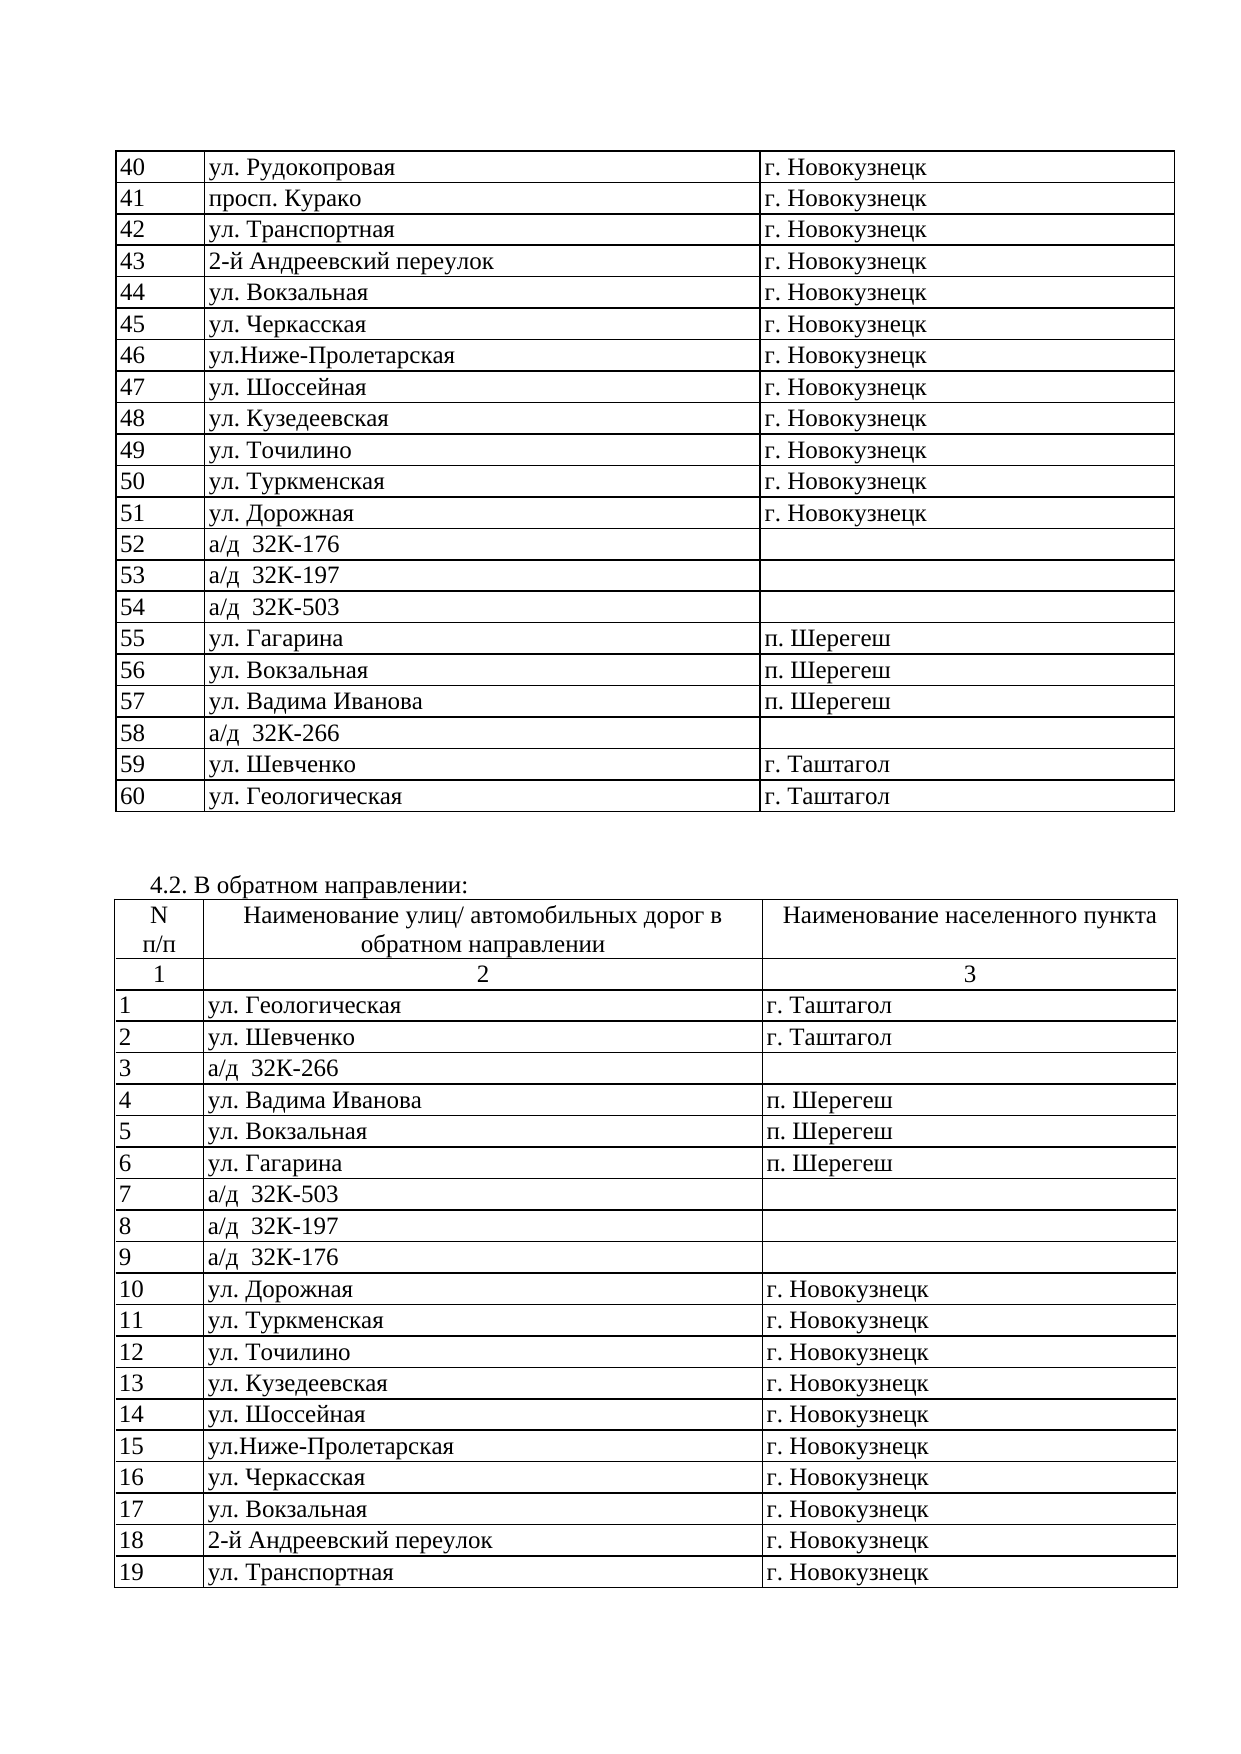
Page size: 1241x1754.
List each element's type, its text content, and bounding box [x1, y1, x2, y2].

table_cell 59 [117, 749, 204, 779]
table_cell 1 [115, 959, 203, 989]
table_cell ул. Шевченко [204, 1022, 762, 1052]
table_cell г. Новокузнецк [763, 1272, 1177, 1303]
table_cell 1 [115, 990, 203, 1020]
table_cell г. Новокузнецк [761, 277, 1174, 307]
table_cell 13 [115, 1368, 203, 1398]
table_cell ул. Дорожная [205, 498, 759, 527]
table_cell 17 [115, 1493, 203, 1524]
table_cell 3 [115, 1053, 203, 1083]
table_cell 43 [117, 246, 204, 276]
table_cell 49 [117, 435, 204, 464]
table_cell а/д 32К-197 [205, 561, 759, 590]
table_cell 51 [117, 498, 204, 527]
table_cell ул. Черкасская [204, 1462, 762, 1492]
table_cell г. Новокузнецк [761, 498, 1174, 527]
table_cell 44 [117, 277, 204, 307]
table_cell 52 [117, 529, 204, 559]
table_header Наименование улиц/ автомобильных дорог в обратном направлении [204, 900, 762, 957]
table_cell г. Новокузнецк [761, 152, 1174, 181]
table_cell г. Новокузнецк [763, 1335, 1177, 1366]
table_cell а/д 32К-266 [205, 718, 759, 748]
table_cell ул. Точилино [204, 1337, 762, 1366]
table_cell 2-й Андреевский переулок [205, 246, 759, 276]
table_cell [763, 1052, 1177, 1083]
table_cell а/д 32К-503 [205, 592, 759, 622]
table_cell 45 [117, 309, 204, 339]
table_cell ул.Ниже-Пролетарская [204, 1431, 762, 1461]
table_cell 2 [204, 959, 762, 989]
table_cell ул. Вокзальная [205, 277, 759, 307]
table_cell 54 [117, 592, 204, 622]
table_cell 50 [117, 466, 204, 496]
table_cell а/д 32К-503 [204, 1179, 762, 1209]
table_cell [763, 1178, 1177, 1209]
table_cell 42 [117, 215, 204, 244]
table_cell п. Шерегеш [763, 1115, 1177, 1146]
table_cell ул. Вадима Иванова [204, 1085, 762, 1115]
table_cell 4 [115, 1084, 203, 1115]
table_cell 2-й Андреевский переулок [204, 1525, 762, 1555]
table_cell г. Таштагол [763, 1020, 1177, 1052]
table_cell ул. Черкасская [205, 309, 759, 339]
table_cell п. Шерегеш [761, 655, 1174, 685]
table_cell 12 [115, 1336, 203, 1366]
table_cell г. Новокузнецк [761, 215, 1174, 244]
table_cell 14 [115, 1399, 203, 1429]
table_cell а/д 32К-176 [204, 1242, 762, 1272]
table_cell 55 [117, 623, 204, 653]
table_cell ул. Кузедеевская [204, 1368, 762, 1398]
table_cell 48 [117, 403, 204, 433]
table_cell 60 [117, 781, 204, 811]
table_cell ул. Вадима Иванова [205, 686, 759, 716]
table_cell ул. Гагарина [205, 623, 759, 653]
table_cell г. Новокузнецк [763, 1304, 1177, 1335]
table_cell [761, 561, 1174, 590]
table_cell 3 [763, 958, 1177, 989]
table_cell г. Новокузнецк [761, 372, 1174, 402]
table_cell ул. Шоссейная [205, 372, 759, 402]
table_cell ул.Ниже-Пролетарская [205, 340, 759, 370]
table_cell г. Новокузнецк [761, 466, 1174, 496]
table_cell а/д 32К-197 [204, 1211, 762, 1241]
table_cell п. Шерегеш [761, 686, 1174, 716]
table_cell 40 [117, 152, 204, 181]
table_header N п/п [115, 900, 203, 957]
table_cell 58 [117, 718, 204, 748]
table_cell 41 [117, 183, 204, 213]
table_cell г. Новокузнецк [763, 1461, 1177, 1492]
table_cell ул. Шоссейная [204, 1400, 762, 1429]
table_cell [761, 529, 1174, 559]
table_cell 11 [115, 1305, 203, 1335]
table_cell г. Новокузнецк [761, 403, 1174, 433]
table_cell ул. Транспортная [204, 1557, 762, 1587]
table_cell 16 [115, 1462, 203, 1492]
table_cell г. Новокузнецк [761, 309, 1174, 339]
table_cell просп. Курако [205, 183, 759, 213]
table_cell ул. Туркменская [205, 466, 759, 496]
table_cell ул. Геологическая [204, 991, 762, 1020]
table_cell п. Шерегеш [761, 623, 1174, 653]
table_cell г. Новокузнецк [763, 1492, 1177, 1524]
table_cell 6 [115, 1147, 203, 1178]
table_cell г. Новокузнецк [761, 435, 1174, 464]
table_cell ул. Вокзальная [204, 1116, 762, 1146]
table_cell ул. Дорожная [204, 1274, 762, 1303]
table_cell г. Таштагол [763, 989, 1177, 1020]
table_cell ул. Вокзальная [204, 1494, 762, 1524]
table_cell [763, 1209, 1177, 1241]
table_cell ул. Кузедеевская [205, 403, 759, 433]
table_cell п. Шерегеш [763, 1146, 1177, 1178]
table_cell 2 [115, 1021, 203, 1052]
table_cell ул. Шевченко [205, 749, 759, 779]
table_cell 10 [115, 1273, 203, 1303]
table_header Наименование населенного пункта [763, 900, 1177, 957]
table_cell ул. Гагарина [204, 1148, 762, 1178]
table_cell 47 [117, 372, 204, 402]
table_cell 46 [117, 340, 204, 370]
table_cell г. Новокузнецк [761, 246, 1174, 276]
table_cell г. Новокузнецк [763, 1398, 1177, 1429]
table_cell 9 [115, 1242, 203, 1272]
table_cell г. Таштагол [761, 749, 1174, 779]
table_cell 15 [115, 1430, 203, 1461]
table_cell ул. Рудокопровая [205, 152, 759, 181]
table_cell а/д 32К-266 [204, 1053, 762, 1083]
table_cell 18 [115, 1525, 203, 1555]
table_cell г. Новокузнецк [763, 1524, 1177, 1555]
table_cell г. Новокузнецк [763, 1366, 1177, 1398]
table_cell ул. Туркменская [204, 1305, 762, 1335]
text 4.2. В обратном направлении: [150, 870, 1090, 898]
table_cell п. Шерегеш [763, 1083, 1177, 1115]
table_cell [763, 1241, 1177, 1272]
table_cell 19 [115, 1556, 203, 1587]
table_cell г. Новокузнецк [763, 1429, 1177, 1461]
table_cell г. Новокузнецк [763, 1555, 1177, 1587]
table_cell 7 [115, 1179, 203, 1209]
table_cell ул. Геологическая [205, 781, 759, 811]
table_cell а/д 32К-176 [205, 529, 759, 559]
table_cell ул. Транспортная [205, 215, 759, 244]
table_cell г. Новокузнецк [761, 340, 1174, 370]
table_cell 53 [117, 561, 204, 590]
table_cell г. Новокузнецк [761, 183, 1174, 213]
table_cell [761, 718, 1174, 748]
table_cell ул. Точилино [205, 435, 759, 464]
table_cell [761, 592, 1174, 622]
table_cell 8 [115, 1210, 203, 1241]
table_cell г. Таштагол [761, 781, 1174, 811]
table_cell 5 [115, 1116, 203, 1146]
table_cell 57 [117, 686, 204, 716]
table_cell ул. Вокзальная [205, 655, 759, 685]
table_cell 56 [117, 655, 204, 685]
